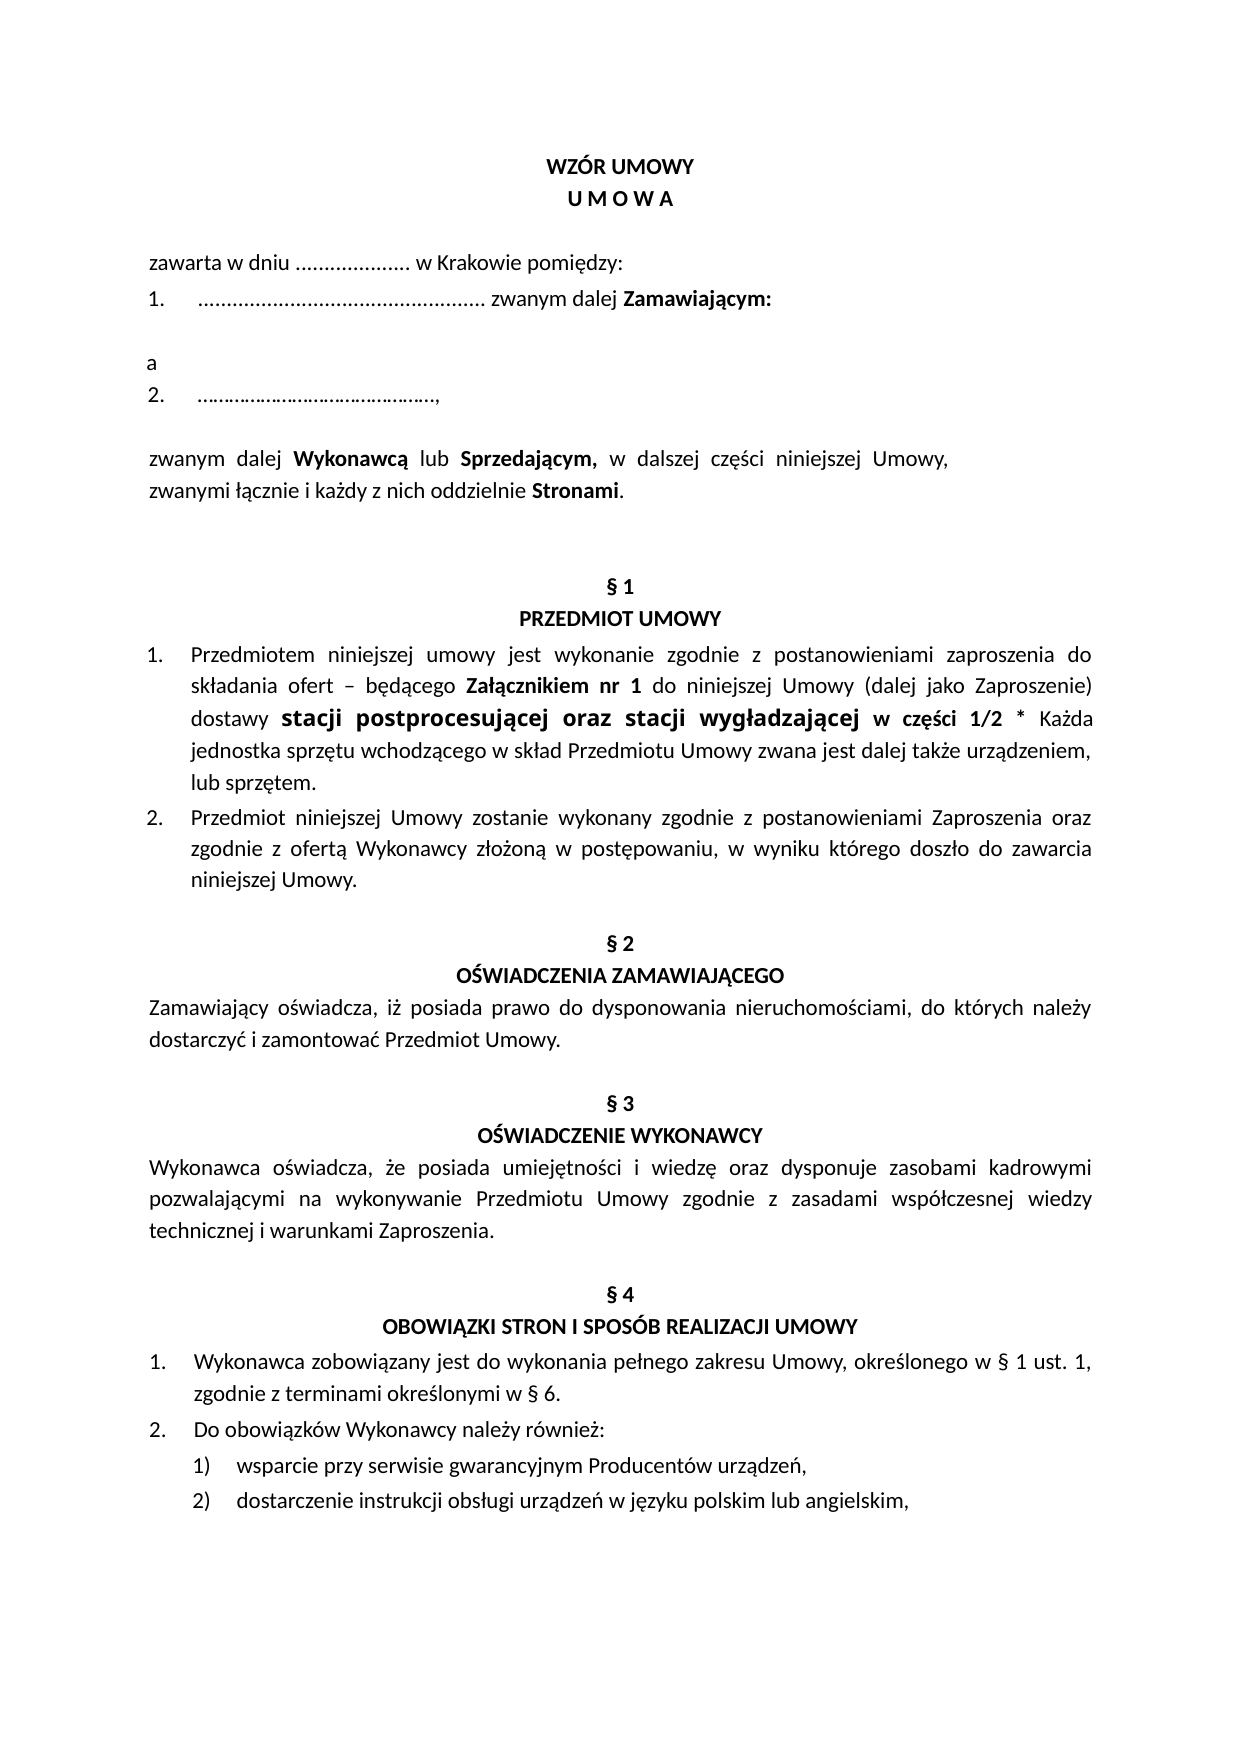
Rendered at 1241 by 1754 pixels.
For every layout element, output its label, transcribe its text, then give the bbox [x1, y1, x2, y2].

list wsparcie przy serwisie gwarancyjnym Producentów urządzeń, [192, 1451, 1093, 1479]
list ………………………………………, [147, 380, 1093, 408]
list Wykonawca zobowiązany jest do wykonania pełnego zakresu Umowy, określonego w § 1 ust. 1, zgodnie z terminami określonymi w § 6. [149, 1347, 1093, 1407]
text § 1 [147, 572, 1093, 600]
text WZÓR UMOWY [147, 152, 1093, 180]
text zawarta w dniu .................... w Krakowie pomiędzy: [149, 248, 1093, 276]
text zwanym dalej Wykonawcą lub Sprzedającym, w dalszej części niniejszej Umowy, zwanymi łącznie i każdy z nich oddzielnie Stronami. [149, 444, 949, 504]
list Przedmiot niniejszej Umowy zostanie wykonany zgodnie z postanowieniami Zaproszenia oraz zgodnie z ofertą Wykonawcy złożoną w postępowaniu, w wyniku którego doszło do zawarcia niniejszej Umowy. [146, 803, 1093, 893]
text Wykonawca oświadcza, że posiada umiejętności i wiedzę oraz dysponuje zasobami kadrowymi pozwalającymi na wykonywanie Przedmiotu Umowy zgodnie z zasadami współczesnej wiedzy technicznej i warunkami Zaproszenia. [149, 1153, 1093, 1244]
text a [146, 348, 1093, 376]
list dostarczenie instrukcji obsługi urządzeń w języku polskim lub angielskim, [192, 1486, 1093, 1514]
list Przedmiotem niniejszej umowy jest wykonanie zgodnie z postanowieniami zaproszenia do składania ofert – będącego Załącznikiem nr 1 do niniejszej Umowy (dalej jako Zaproszenie) dostawy stacji postprocesującej oraz stacji wygładzającej w części 1/2 * Każda jednostka sprzętu wchodzącego w skład Przedmiotu Umowy zwana jest dalej także urządzeniem, lub sprzętem. [146, 640, 1093, 796]
subtitle OBOWIĄZKI STRON I SPOSÓB REALIZACJI UMOWY [147, 1312, 1093, 1340]
text OŚWIADCZENIA ZAMAWIAJĄCEGO [147, 961, 1093, 989]
text § 2 [147, 929, 1093, 957]
subtitle PRZEDMIOT UMOWY [147, 604, 1093, 632]
text Zamawiający oświadcza, iż posiada prawo do dysponowania nieruchomościami, do których należy dostarczyć i zamontować Przedmiot Umowy. [149, 993, 1093, 1053]
text § 4 [147, 1280, 1093, 1308]
text § 3 [147, 1089, 1093, 1117]
list .................................................. zwanym dalej Zamawiającym: [147, 284, 1093, 312]
text OŚWIADCZENIE WYKONAWCY [147, 1121, 1093, 1149]
subtitle U M O W A [147, 184, 1093, 212]
list Do obowiązków Wykonawcy należy również: [149, 1415, 1093, 1443]
